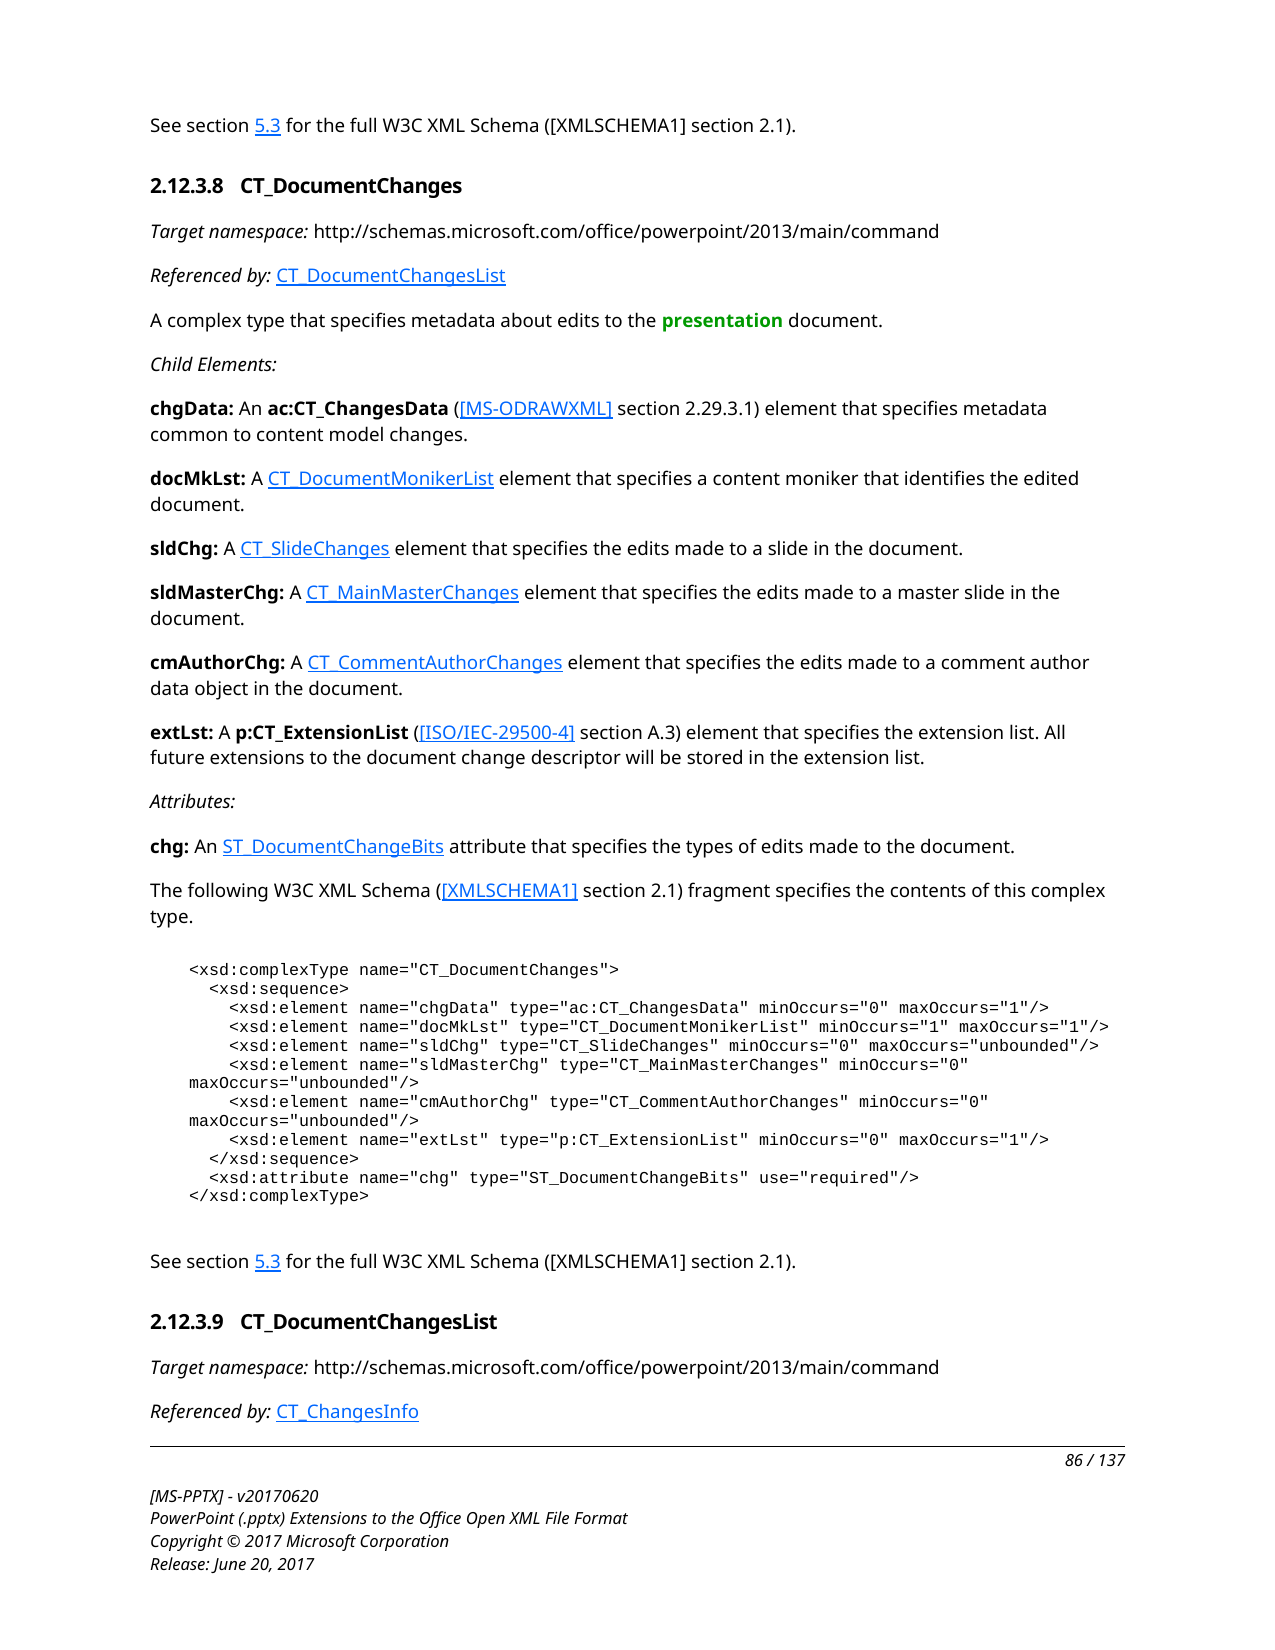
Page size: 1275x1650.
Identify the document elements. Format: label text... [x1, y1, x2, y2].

text A complex type that specifies metadata about edits to the presentation document. [150, 307, 1125, 333]
text <xsd:element name="sldMasterChg" type="CT_MainMasterChanges" minOccurs="0" maxOccurs="unbounded"/> [175, 1041, 1137, 1079]
text </xsd:complexType> [175, 1173, 1137, 1217]
text See section 5.3 for the full W3C XML Schema ([XMLSCHEMA1] section 2.1). [150, 1248, 1125, 1274]
text chg: An ST_DocumentChangeBits attribute that specifies the types of edits made to the document. [150, 833, 1125, 859]
text <xsd:sequence> [175, 966, 1137, 985]
text The following W3C XML Schema ([XMLSCHEMA1] section 2.1) fragment specifies the contents of this complex type. [150, 877, 1125, 928]
text sldChg: A CT_SlideChanges element that specifies the edits made to a slide in the document. [150, 535, 1125, 561]
text <xsd:attribute name="chg" type="ST_DocumentChangeBits" use="required"/> [175, 1154, 1137, 1173]
text <xsd:element name="extLst" type="p:CT_ExtensionList" minOccurs="0" maxOccurs="1"/> [175, 1117, 1137, 1136]
text <xsd:element name="sldChg" type="CT_SlideChanges" minOccurs="0" maxOccurs="unbounded"/> [175, 1023, 1137, 1041]
text docMkLst: A CT_DocumentMonikerList element that specifies a content moniker that identifies the edited document. [150, 465, 1125, 516]
text <xsd:element name="chgData" type="ac:CT_ChangesData" minOccurs="0" maxOccurs="1"/> [175, 985, 1137, 1004]
text Referenced by: CT_ChangesInfo [150, 1399, 1125, 1424]
text cmAuthorChg: A CT_CommentAuthorChanges element that specifies the edits made to a comment author data object in the document. [150, 649, 1125, 700]
text sldMasterChg: A CT_MainMasterChanges element that specifies the edits made to a master slide in the document. [150, 579, 1125, 631]
text Child Elements: [150, 351, 1125, 377]
text Target namespace: http://schemas.microsoft.com/office/powerpoint/2013/main/command [150, 218, 1125, 244]
subtitle CT_DocumentChangesList [150, 1307, 1125, 1336]
subtitle CT_DocumentChanges [150, 171, 1125, 200]
text See section 5.3 for the full W3C XML Schema ([XMLSCHEMA1] section 2.1). [150, 112, 1125, 138]
text extLst: A p:CT_ExtensionList ([ISO/IEC-29500-4] section A.3) element that specifies the extension list. All future extensions to the document change descriptor will be stored in the extension list. [150, 719, 1125, 770]
text <xsd:element name="docMkLst" type="CT_DocumentMonikerList" minOccurs="1" maxOccurs="1"/> [175, 1004, 1137, 1023]
text Target namespace: http://schemas.microsoft.com/office/powerpoint/2013/main/command [150, 1354, 1125, 1380]
text Attributes: [150, 789, 1125, 814]
text <xsd:element name="cmAuthorChg" type="CT_CommentAuthorChanges" minOccurs="0" maxOccurs="unbounded"/> [175, 1079, 1137, 1117]
text chgData: An ac:CT_ChangesData ([MS-ODRAWXML] section 2.29.3.1) element that specifies metadata common to content model changes. [150, 396, 1125, 447]
text </xsd:sequence> [175, 1136, 1137, 1154]
text Referenced by: CT_DocumentChangesList [150, 263, 1125, 288]
